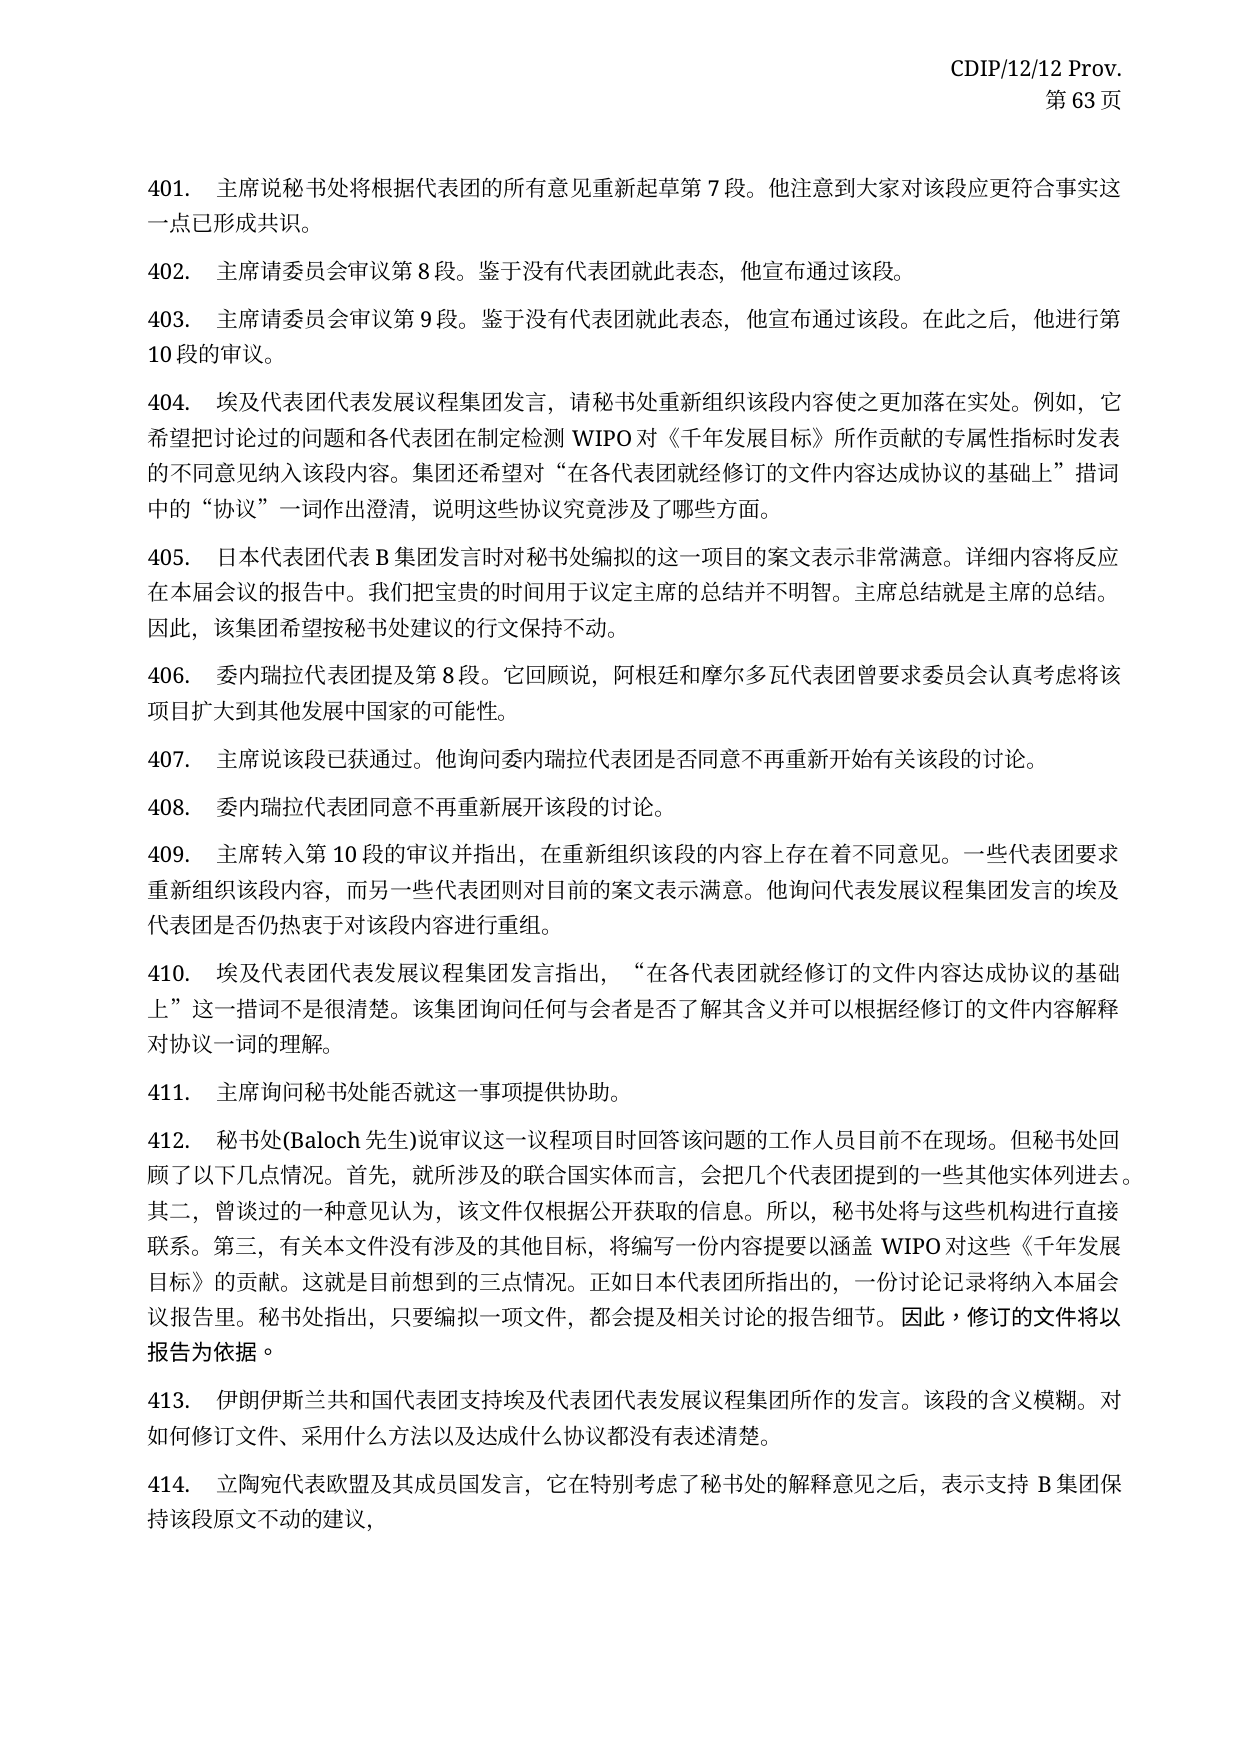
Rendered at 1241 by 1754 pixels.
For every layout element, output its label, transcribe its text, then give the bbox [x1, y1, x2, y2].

list 立陶宛代表欧盟及其成员国发言，它在特别考虑了秘书处的解释意见之后，表示支持B集团保持该段原文不动的建议， [148, 1463, 1122, 1534]
list 主席说秘书处将根据代表团的所有意见重新起草第7段。他注意到大家对该段应更符合事实这一点已形成共识。 [148, 167, 1122, 238]
list 秘书处(Baloch先生)说审议这一议程项目时回答该问题的工作人员目前不在现场。但秘书处回顾了以下几点情况。首先，就所涉及的联合国实体而言，会把几个代表团提到的一些其他实体列进去。其二，曾谈过的一种意见认为，该文件仅根据公开获取的信息。所以，秘书处将与这些机构进行直接联系。第三，有关本文件没有涉及的其他目标，将编写一份内容提要以涵盖WIPO对这些《千年发展目标》的贡献。这就是目前想到的三点情况。正如日本代表团所指出的，一份讨论记录将纳入本届会议报告里。秘书处指出，只要编拟一项文件，都会提及相关讨论的报告细节。因此，修订的文件将以报告为依据。 [148, 1119, 1122, 1367]
list 主席请委员会审议第8段。鉴于没有代表团就此表态，他宣布通过该段。 [148, 251, 1122, 286]
list 日本代表团代表B集团发言时对秘书处编拟的这一项目的案文表示非常满意。详细内容将反应在本届会议的报告中。我们把宝贵的时间用于议定主席的总结并不明智。主席总结就是主席的总结。因此，该集团希望按秘书处建议的行文保持不动。 [148, 536, 1122, 642]
list 委内瑞拉代表团同意不再重新展开该段的讨论。 [148, 786, 1122, 821]
list 委内瑞拉代表团提及第8段。它回顾说，阿根廷和摩尔多瓦代表团曾要求委员会认真考虑将该项目扩大到其他发展中国家的可能性。 [148, 655, 1122, 726]
list 埃及代表团代表发展议程集团发言指出，“在各代表团就经修订的文件内容达成协议的基础上”这一措词不是很清楚。该集团询问任何与会者是否了解其含义并可以根据经修订的文件内容解释对协议一词的理解。 [148, 953, 1122, 1059]
list 主席说该段已获通过。他询问委内瑞拉代表团是否同意不再重新开始有关该段的讨论。 [148, 738, 1122, 773]
list 主席转入第10段的审议并指出，在重新组织该段的内容上存在着不同意见。一些代表团要求重新组织该段内容，而另一些代表团则对目前的案文表示满意。他询问代表发展议程集团发言的埃及代表团是否仍热衷于对该段内容进行重组。 [148, 834, 1122, 940]
list 主席询问秘书处能否就这一事项提供协助。 [148, 1071, 1122, 1107]
list 埃及代表团代表发展议程集团发言，请秘书处重新组织该段内容使之更加落在实处。例如，它希望把讨论过的问题和各代表团在制定检测WIPO对《千年发展目标》所作贡献的专属性指标时发表的不同意见纳入该段内容。集团还希望对“在各代表团就经修订的文件内容达成协议的基础上”措词中的“协议”一词作出澄清，说明这些协议究竟涉及了哪些方面。 [148, 382, 1122, 523]
list 伊朗伊斯兰共和国代表团支持埃及代表团代表发展议程集团所作的发言。该段的含义模糊。对如何修订文件、采用什么方法以及达成什么协议都没有表述清楚。 [148, 1380, 1122, 1451]
list 主席请委员会审议第9段。鉴于没有代表团就此表态，他宣布通过该段。在此之后，他进行第10段的审议。 [148, 298, 1122, 369]
